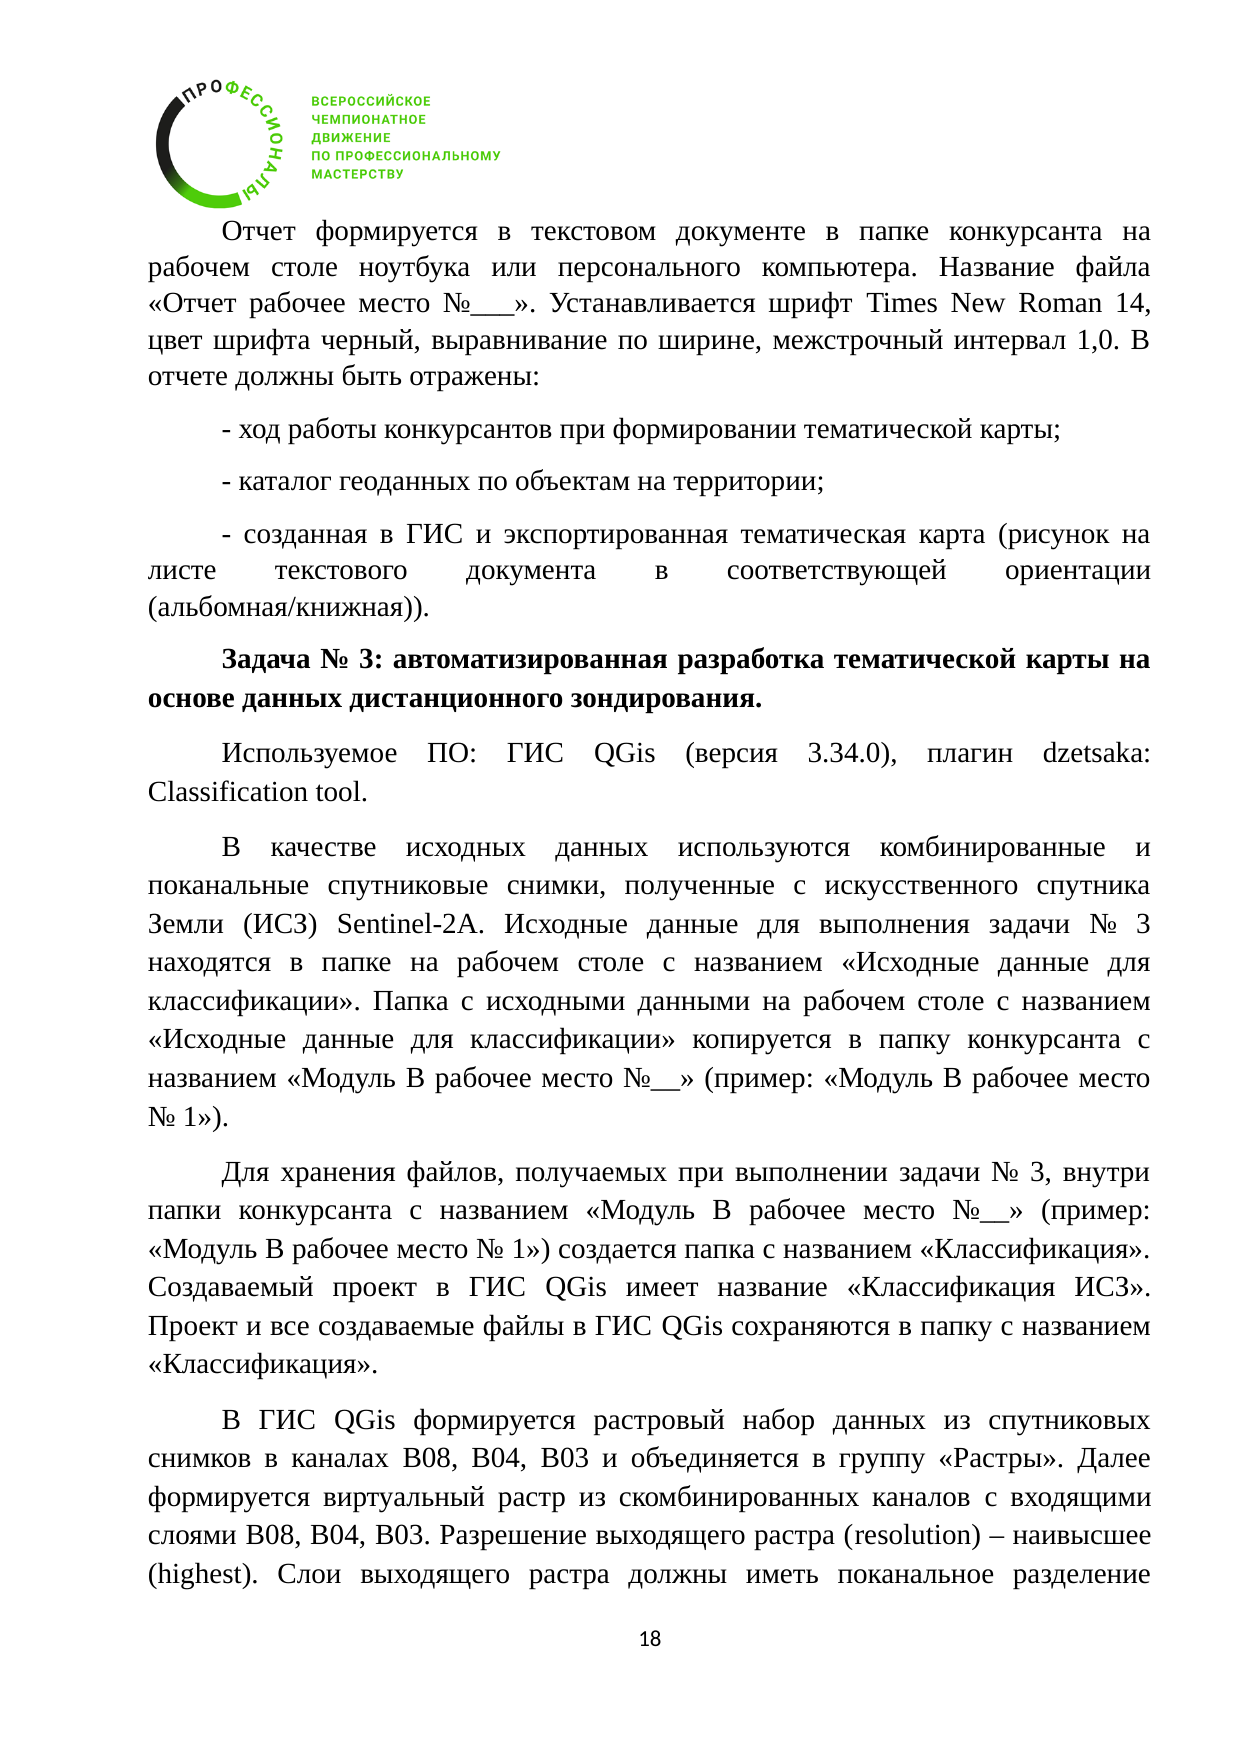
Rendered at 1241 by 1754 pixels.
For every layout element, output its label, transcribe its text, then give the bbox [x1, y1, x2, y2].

text Задача № 3: автоматизированная разработка тематической карты на основе данных дистанционного зондирования. [148, 641, 1152, 713]
picture [147, 73, 506, 214]
text - созданная в ГИС и экспортированная тематическая карта (рисунок на листе текстового документа в соответствующей ориентации (альбомная/книжная)). [148, 516, 1152, 622]
text Отчет формируется в текстовом документе в папке конкурсанта на рабочем столе ноутбука или персонального компьютера. Название файла «Отчет рабочее место №___». Устанавливается шрифт Times New Roman 14, цвет шрифта черный, выравнивание по ширине, межстрочный интервал 1,0. В отчете должны быть отражены: [148, 213, 1152, 391]
text Для хранения файлов, получаемых при выполнении задачи № 3, внутри папки конкурсанта с названием «Модуль В рабочее место №__» (пример: «Модуль В рабочее место № 1») создается папка с названием «Классификация». Создаваемый проект в ГИС QGis имеет название «Классификация ИСЗ». Проект и все создаваемые файлы в ГИС QGis сохраняются в папку с названием «Классификация». [148, 1154, 1152, 1380]
text - каталог геоданных по объектам на территории; [148, 463, 1152, 497]
text Используемое ПО: ГИС QGis (версия 3.34.0), плагин dzetsaka: Classification tool. [148, 735, 1152, 807]
text - ход работы конкурсантов при формировании тематической карты; [148, 411, 1152, 444]
text В качестве исходных данных используются комбинированные и поканальные спутниковые снимки, полученные с искусственного спутника Земли (ИСЗ) Sentinel-2A. Исходные данные для выполнения задачи № 3 находятся в папке на рабочем столе с названием «Исходные данные для классификации». Папка с исходными данными на рабочем столе с названием «Исходные данные для классификации» копируется в папку конкурсанта с названием «Модуль В рабочее место №__» (пример: «Модуль В рабочее место № 1»). [148, 829, 1152, 1132]
